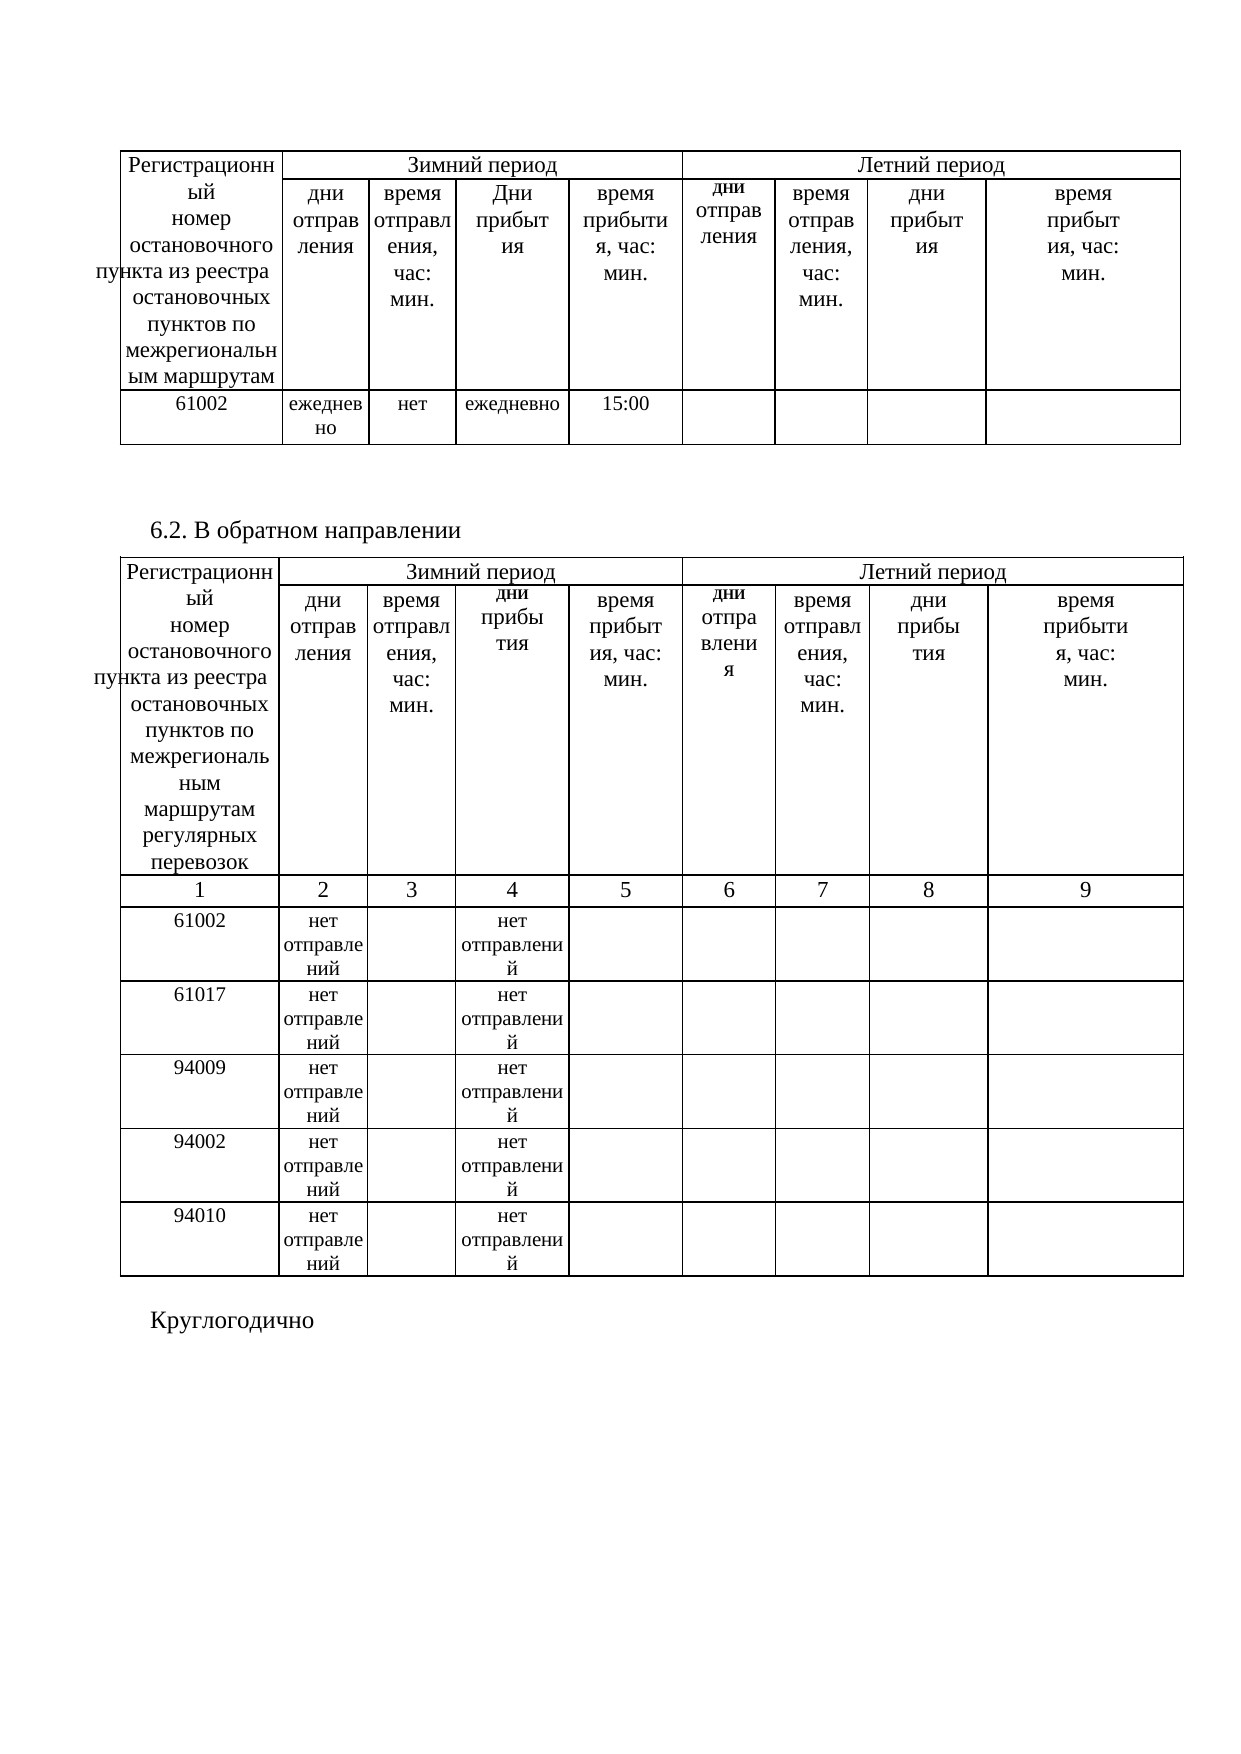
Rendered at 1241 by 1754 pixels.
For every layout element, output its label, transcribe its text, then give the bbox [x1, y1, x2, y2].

table_cell 3 [368, 876, 455, 906]
table_cell [368, 908, 455, 980]
table_cell 5 [570, 876, 682, 906]
table_cell 4 [456, 876, 568, 906]
table_cell [776, 1055, 869, 1127]
table_cell 1 [121, 876, 278, 906]
table_cell ежедневно [457, 391, 568, 444]
table_cell время прибыт ия, час: мин. [570, 586, 682, 874]
table_cell [989, 908, 1183, 980]
table_cell [989, 982, 1183, 1054]
table_cell время отправл ения, час: мин. [368, 586, 455, 874]
table_cell 94002 [121, 1129, 278, 1201]
text 6.2. В обратном направлении [150, 515, 1090, 544]
table_cell нет отправлений [280, 1129, 367, 1201]
table_cell [368, 1203, 455, 1275]
table_cell нет отправлений [456, 1055, 568, 1127]
table_cell [570, 982, 682, 1054]
table_cell 9 [989, 876, 1183, 906]
table_cell 15:00 [570, 391, 682, 444]
table_cell [570, 1055, 682, 1127]
table_header Зимний период [283, 152, 682, 178]
table_cell время отправл ения, час: мин. [370, 180, 455, 389]
table_cell [683, 982, 775, 1054]
table_cell ДНИ отправ ления [683, 180, 774, 389]
table_cell ДНИ отпра влени я [683, 586, 775, 874]
table_cell 2 [280, 876, 367, 906]
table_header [121, 152, 282, 389]
table_cell нет [370, 391, 455, 444]
table_cell [368, 982, 455, 1054]
table_cell [776, 391, 867, 444]
table_cell Дни прибыт ия [457, 180, 568, 389]
table_cell нет отправлений [456, 908, 568, 980]
table_cell [570, 1203, 682, 1275]
table_cell [683, 1055, 775, 1127]
table_cell [776, 1129, 869, 1201]
table_cell [683, 908, 775, 980]
table_cell [368, 1129, 455, 1201]
table_cell ДНИ прибы тия [456, 586, 568, 874]
table_cell [570, 908, 682, 980]
table_cell [776, 982, 869, 1054]
table_header Летний период [683, 558, 1183, 584]
table_cell дни прибы тия [870, 586, 987, 874]
table_cell дни прибыт ия [868, 180, 985, 389]
table_cell нет отправлений [456, 1203, 568, 1275]
table_cell нет отправлений [456, 1129, 568, 1201]
table_cell [683, 1203, 775, 1275]
table_header Регистрационный номер остановочного пункта из реестра остановочных пунктов по межрегиональным маршрутам регулярных перевозок [121, 558, 278, 874]
table_cell [870, 1203, 987, 1275]
table_cell дни отправ ления [280, 586, 367, 874]
table_cell нет отправлений [280, 1055, 367, 1127]
text Круглогодично [150, 1305, 1090, 1334]
table_cell [870, 1129, 987, 1201]
table_cell 7 [776, 876, 869, 906]
table_cell [987, 391, 1180, 444]
table_cell нет отправлений [280, 982, 367, 1054]
table_cell [683, 391, 774, 444]
table_cell дни отправ ления [283, 180, 368, 389]
table_cell время отправл ения, час: мин. [776, 586, 869, 874]
table_cell [570, 1129, 682, 1201]
table_cell [868, 391, 985, 444]
table_cell время прибыти я, час: мин. [989, 586, 1183, 874]
table_cell 8 [870, 876, 987, 906]
table_cell [368, 1055, 455, 1127]
table_cell [989, 1129, 1183, 1201]
table_cell 61002 [121, 908, 278, 980]
table_header Зимний период [280, 558, 682, 584]
table_cell [776, 908, 869, 980]
table_header Летний период [683, 152, 1180, 178]
table_cell ежедневно [283, 391, 368, 444]
table_cell 61017 [121, 982, 278, 1054]
table_cell время прибыт ия, час: мин. [987, 180, 1180, 389]
table_cell 6 [683, 876, 775, 906]
table_cell нет отправлений [280, 1203, 367, 1275]
table_cell нет отправлений [280, 908, 367, 980]
table_cell нет отправлений [456, 982, 568, 1054]
table_cell [683, 1129, 775, 1201]
table_cell [989, 1055, 1183, 1127]
table_cell [989, 1203, 1183, 1275]
table_cell [776, 1203, 869, 1275]
table_cell 94009 [121, 1055, 278, 1127]
table_cell [870, 908, 987, 980]
table_cell 61002 [121, 391, 282, 444]
table_cell время отправ ления, час: мин. [776, 180, 867, 389]
table_cell 94010 [121, 1203, 278, 1275]
table_cell [870, 982, 987, 1054]
table_cell время прибыти я, час: мин. [570, 180, 682, 389]
table_cell [870, 1055, 987, 1127]
